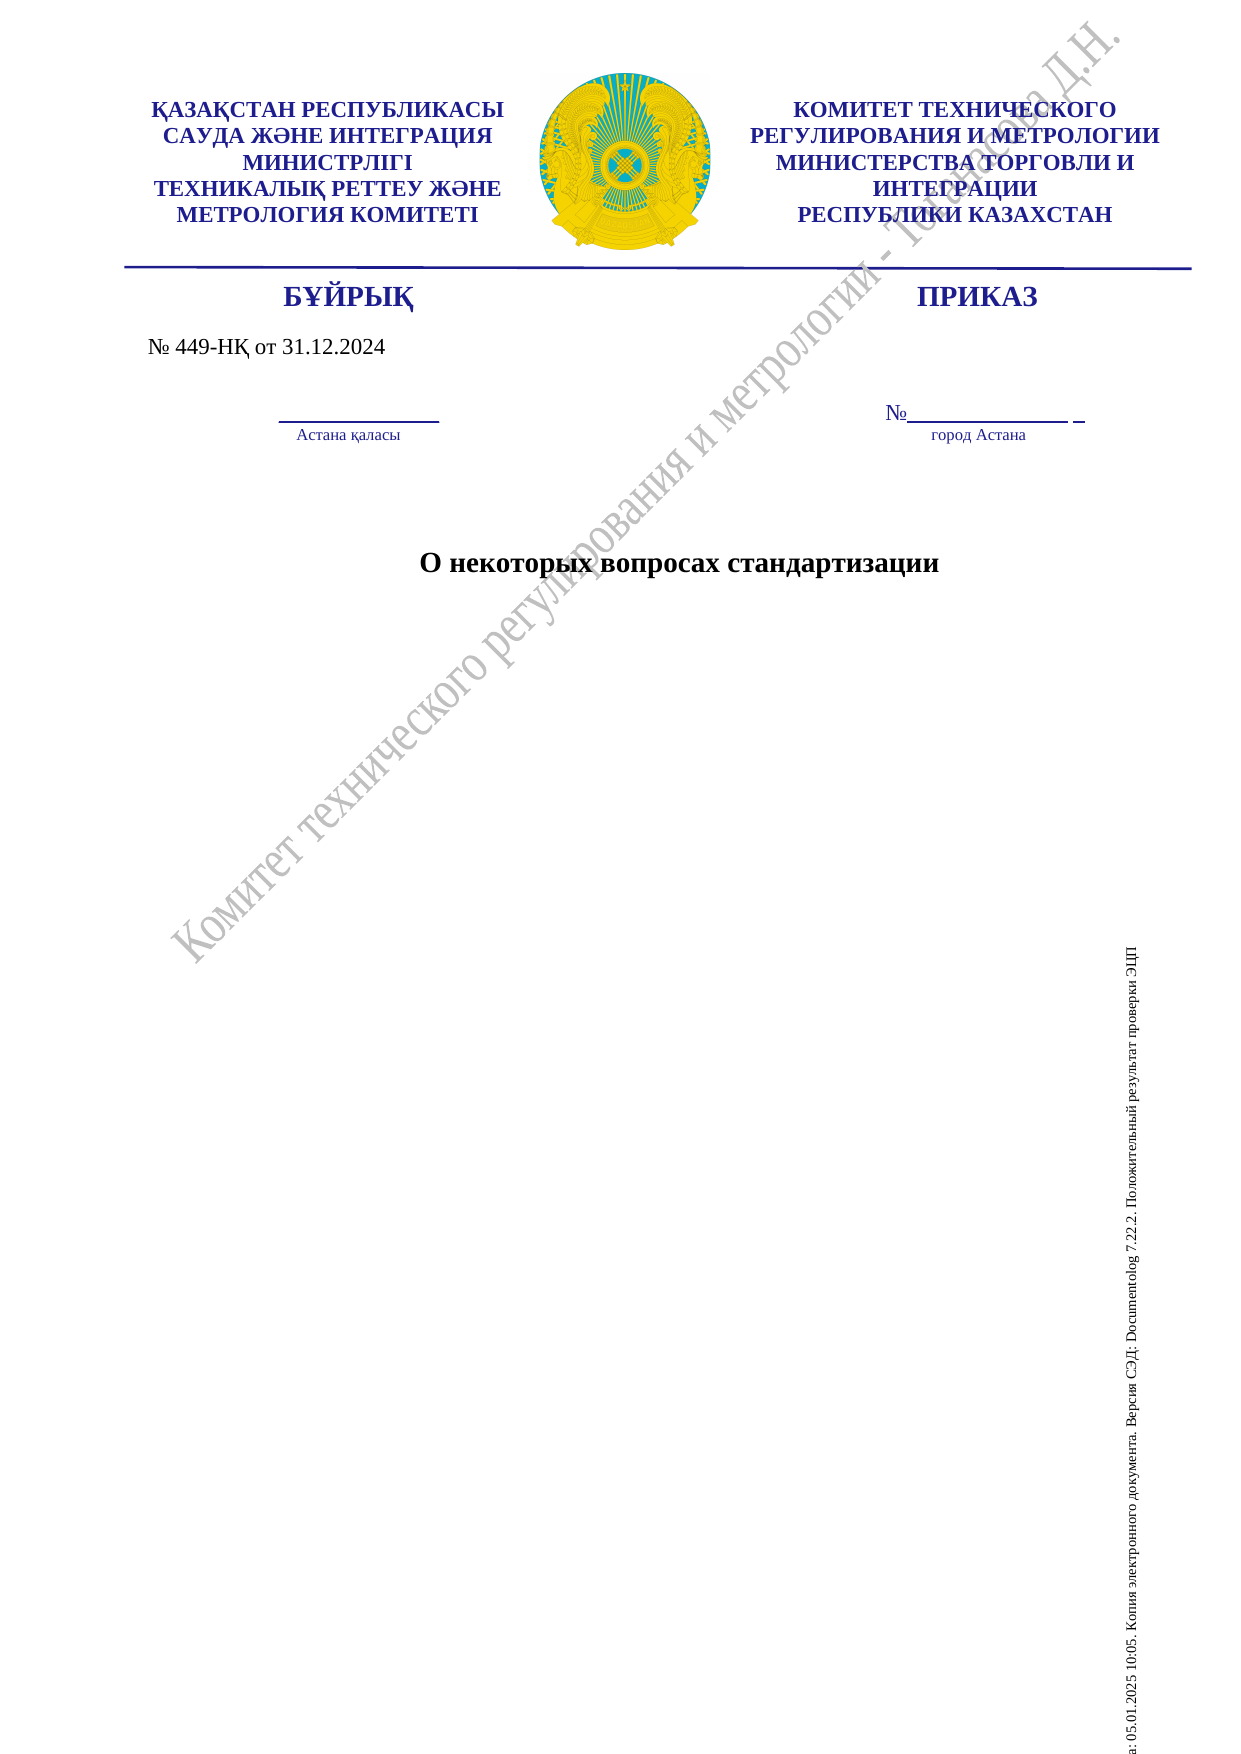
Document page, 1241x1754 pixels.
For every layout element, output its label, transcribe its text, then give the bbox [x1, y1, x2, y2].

text Астана қаласы город Астана [148, 425, 1152, 444]
picture [539, 73, 711, 250]
text № 449-НҚ от 31.12.2024 [148, 333, 1152, 359]
text О некоторых вопросах стандартизации [148, 545, 1152, 578]
text ______________ №______________. [148, 398, 1152, 425]
